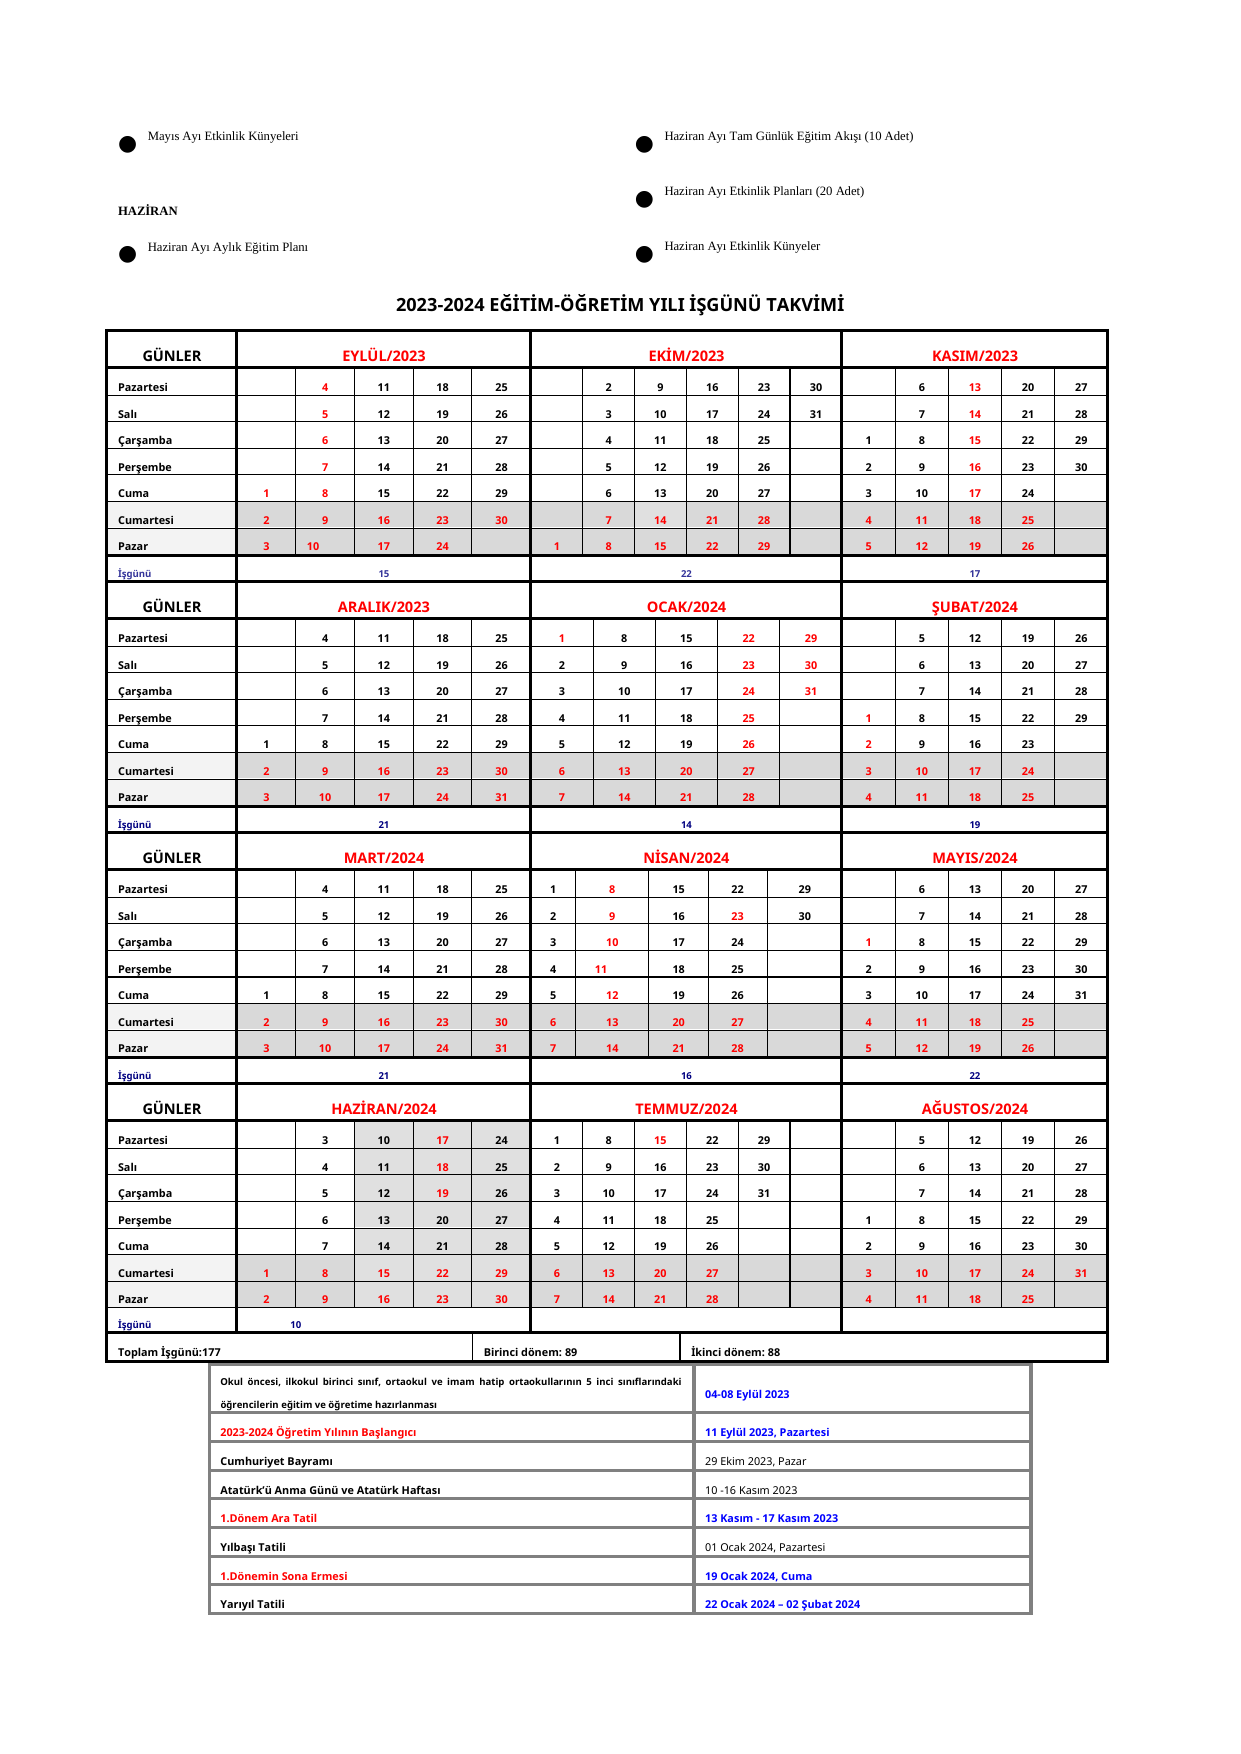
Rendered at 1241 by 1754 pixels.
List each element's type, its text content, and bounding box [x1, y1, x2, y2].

table_cell 10 [896, 978, 948, 1003]
table_cell 11 [576, 951, 648, 976]
table_cell 20 [414, 924, 471, 950]
table_cell 8 [583, 529, 634, 554]
table_cell [532, 449, 582, 474]
table_cell 13 [635, 475, 686, 501]
table_cell 26 [1002, 529, 1054, 554]
table_cell 6 [296, 1202, 354, 1227]
table_cell [238, 1175, 295, 1201]
table_cell 23 [1002, 951, 1054, 976]
table_cell Cuma [108, 978, 235, 1003]
table_cell 8 [296, 475, 354, 501]
table_cell 5 [843, 1031, 895, 1056]
table_cell 2 [843, 951, 895, 976]
table_cell 12 [949, 1122, 1001, 1148]
table_cell 3 [532, 924, 575, 950]
table_cell [843, 673, 895, 699]
table_cell 8 [296, 1255, 354, 1281]
table_cell 21 [635, 1282, 686, 1307]
table_cell 2 [238, 753, 295, 778]
table_cell [791, 449, 840, 474]
table_cell 13 [355, 924, 413, 950]
table_cell Salı [108, 396, 235, 421]
table_cell 25 [472, 369, 529, 394]
table_cell 30 [1055, 449, 1106, 474]
table_cell 14 [583, 1282, 634, 1307]
table_cell 30 [472, 1282, 529, 1307]
table_cell 24 [1002, 978, 1054, 1003]
table_cell [791, 1122, 840, 1148]
table_cell 24 [739, 396, 789, 421]
table_cell 7 [296, 951, 354, 976]
table_cell 6 [296, 673, 354, 699]
table_cell 17 [635, 1175, 686, 1201]
table_cell 3 [843, 978, 895, 1003]
table_cell 28 [1055, 396, 1106, 421]
table_cell 19 [656, 726, 717, 752]
table_cell 9 [583, 1149, 634, 1174]
table_cell 11 [635, 422, 686, 448]
table_cell 29 [1055, 1202, 1106, 1227]
table_cell [780, 726, 840, 752]
table_cell 22 [709, 871, 767, 897]
table_cell 20 [687, 475, 738, 501]
table_cell 9 [896, 726, 948, 752]
table_cell 21 [1002, 898, 1054, 923]
table_cell İşgünü [108, 808, 235, 831]
table_cell ARALIK/2023 [238, 583, 529, 617]
table_cell 10 [296, 529, 354, 554]
table_cell 10 [896, 475, 948, 501]
table_cell Salı [108, 898, 235, 923]
table_cell 30 [472, 753, 529, 778]
table_cell 14 [949, 898, 1001, 923]
table_cell [791, 475, 840, 501]
table_cell 29 [768, 871, 840, 897]
table_cell 22 [414, 475, 471, 501]
table_cell 20 [649, 1004, 708, 1029]
table_cell [238, 951, 295, 976]
table_cell 10 [355, 1122, 413, 1148]
table_cell ŞUBAT/2024 [843, 583, 1106, 617]
table_cell MART/2024 [238, 834, 529, 868]
table_cell 29 [472, 726, 529, 752]
table_cell 4 [296, 369, 354, 394]
table_cell [238, 396, 295, 421]
table_cell [739, 1255, 789, 1281]
table_cell 16 [355, 753, 413, 778]
table_cell 13 [594, 753, 655, 778]
table_cell 19 [1002, 1122, 1054, 1148]
table_cell 23 [1002, 1229, 1054, 1254]
table_cell 5 [296, 1175, 354, 1201]
table_cell [1055, 753, 1106, 778]
table_cell Pazartesi [108, 620, 235, 646]
table_cell 10 [296, 780, 354, 805]
table_cell [238, 449, 295, 474]
table_header EYLÜL/2023 [238, 332, 529, 366]
table_cell 2 [532, 898, 575, 923]
table_cell 9 [296, 753, 354, 778]
table_cell [739, 1202, 789, 1227]
table_cell 12 [355, 898, 413, 923]
table_cell Perşembe [108, 449, 235, 474]
table_cell 16 [635, 1149, 686, 1174]
table_cell 12 [355, 1175, 413, 1201]
table_cell 7 [896, 898, 948, 923]
table_cell 14 [594, 780, 655, 805]
table_cell 20 [1002, 369, 1054, 394]
table_cell 1.Dönem Ara Tatil [211, 1500, 692, 1526]
table_cell 25 [718, 700, 779, 725]
table_cell [1055, 502, 1106, 527]
table_cell 7 [532, 780, 593, 805]
table_cell 15 [355, 1255, 413, 1281]
table_cell 19 [414, 396, 471, 421]
table_cell 8 [896, 700, 948, 725]
table_cell 12 [355, 647, 413, 672]
table_cell 26 [472, 898, 529, 923]
table_header Okul öncesi, ilkokul birinci sınıf, ortaokul ve imam hatip ortaokullarının 5 inci sınıflarındaki öğrencilerin eğitim ve öğretime hazırlanması [211, 1366, 692, 1411]
table_cell 13 Kasım - 17 Kasım 2023 [696, 1500, 1029, 1526]
table_cell 1 [532, 529, 582, 554]
table_cell 23 [709, 898, 767, 923]
table_cell 25 [739, 422, 789, 448]
table_cell 22 [843, 1059, 1106, 1082]
table_cell 31 [739, 1175, 789, 1201]
table_cell 29 [1055, 924, 1106, 950]
table_cell Çarşamba [108, 422, 235, 448]
table_cell [1055, 780, 1106, 805]
table_cell Perşembe [108, 700, 235, 725]
table_cell 17 [843, 557, 1106, 580]
table_cell 6 [896, 871, 948, 897]
table_cell [843, 1175, 895, 1201]
table_cell 23 [1002, 449, 1054, 474]
table_cell TEMMUZ/2024 [532, 1085, 840, 1119]
table_cell [238, 1149, 295, 1174]
table_cell 18 [635, 1202, 686, 1227]
table_cell 24 [687, 1175, 738, 1201]
table_cell 18 [687, 422, 738, 448]
table_cell 13 [355, 1202, 413, 1227]
table_cell 27 [472, 673, 529, 699]
table_cell 13 [583, 1255, 634, 1281]
table_cell 5 [532, 1229, 582, 1254]
table_cell 20 [414, 422, 471, 448]
table_cell [843, 871, 895, 897]
table_cell 21 [656, 780, 717, 805]
table_cell 5 [296, 647, 354, 672]
table_cell 6 [296, 924, 354, 950]
table_cell 21 [1002, 673, 1054, 699]
table_cell 23 [687, 1149, 738, 1174]
table_cell [791, 529, 840, 554]
table_cell 15 [635, 1122, 686, 1148]
table_cell [532, 422, 582, 448]
table_cell 4 [296, 871, 354, 897]
table_cell GÜNLER [108, 1085, 235, 1119]
table_cell 10 -16 Kasım 2023 [696, 1472, 1029, 1497]
table_header KASIM/2023 [843, 332, 1106, 366]
table_cell 16 [949, 951, 1001, 976]
table_cell 26 [472, 647, 529, 672]
table_cell 24 [414, 529, 471, 554]
table_cell 2 [843, 726, 895, 752]
table_cell 18 [649, 951, 708, 976]
table_cell 27 [472, 924, 529, 950]
table_cell 19 [687, 449, 738, 474]
table_cell 3 [843, 475, 895, 501]
table_cell 21 [414, 1229, 471, 1254]
table_cell [238, 422, 295, 448]
table_cell 20 [1002, 647, 1054, 672]
table_cell Cumartesi [108, 753, 235, 778]
table_cell 13 [949, 871, 1001, 897]
table_cell 1 [238, 475, 295, 501]
table_cell 12 [583, 1229, 634, 1254]
table_cell [739, 1282, 789, 1307]
table_cell 5 [583, 449, 634, 474]
table_cell 11 [355, 871, 413, 897]
table_cell 1.Dönemin Sona Ermesi [211, 1558, 692, 1583]
list Mayıs Ayı Etkinlik Künyeleri [118, 118, 605, 163]
table_cell 12 [635, 449, 686, 474]
table_cell 12 [896, 529, 948, 554]
table_cell 3 [238, 529, 295, 554]
table_cell Pazar [108, 529, 235, 554]
table_cell 27 [687, 1255, 738, 1281]
table_cell 23 [414, 1004, 471, 1029]
table_cell 4 [843, 1004, 895, 1029]
table_cell 28 [739, 502, 789, 527]
table_cell 24 [1002, 475, 1054, 501]
table_cell 7 [532, 1031, 575, 1056]
table_cell Salı [108, 1149, 235, 1174]
table_cell [791, 1282, 840, 1307]
table_cell 30 [472, 1004, 529, 1029]
table_cell [472, 529, 529, 554]
table_cell [238, 924, 295, 950]
table_cell HAZİRAN/2024 [238, 1085, 529, 1119]
table_cell 27 [1055, 871, 1106, 897]
table_cell 21 [414, 951, 471, 976]
table_cell 7 [532, 1282, 582, 1307]
table_cell 5 [532, 978, 575, 1003]
table_cell 15 [949, 700, 1001, 725]
table_cell 1 [238, 726, 295, 752]
table_cell 31 [791, 396, 840, 421]
table_cell 6 [532, 753, 593, 778]
table_cell Cumartesi [108, 502, 235, 527]
table_cell 22 [687, 529, 738, 554]
table_cell [768, 924, 840, 950]
table_cell 01 Ocak 2024, Pazartesi [696, 1529, 1029, 1554]
table_cell 28 [472, 951, 529, 976]
table_cell 14 [355, 700, 413, 725]
table_cell 28 [472, 1229, 529, 1254]
table_cell 11 [594, 700, 655, 725]
table_cell Cuma [108, 475, 235, 501]
table_header 04-08 Eylül 2023 [696, 1366, 1029, 1411]
table_cell 5 [296, 898, 354, 923]
table_cell 18 [949, 780, 1001, 805]
table_cell 30 [739, 1149, 789, 1174]
table_cell 29 [472, 978, 529, 1003]
table_cell 1 [843, 700, 895, 725]
table_cell 21 [238, 1059, 529, 1082]
table_cell 6 [896, 1149, 948, 1174]
table_cell 22 [687, 1122, 738, 1148]
table_cell [843, 898, 895, 923]
table_cell 25 [709, 951, 767, 976]
table_cell 7 [896, 673, 948, 699]
table_cell 3 [532, 1175, 582, 1201]
table_cell 8 [296, 726, 354, 752]
table_cell 26 [687, 1229, 738, 1254]
table_cell Çarşamba [108, 924, 235, 950]
table_cell Perşembe [108, 951, 235, 976]
table_cell 27 [1055, 369, 1106, 394]
table_cell 11 [896, 1004, 948, 1029]
table_cell 10 [635, 396, 686, 421]
table_cell 22 Ocak 2024 – 02 Şubat 2024 [696, 1586, 1029, 1612]
table_cell Birinci dönem: 89 [473, 1334, 679, 1359]
table_cell 30 [1055, 1229, 1106, 1254]
table_cell [843, 1122, 895, 1148]
table_cell 12 [949, 620, 1001, 646]
table_cell [1055, 1282, 1106, 1307]
table_cell 18 [949, 502, 1001, 527]
table_cell [791, 502, 840, 527]
table_cell 25 [687, 1202, 738, 1227]
table_cell İşgünü [108, 557, 235, 580]
table_cell 14 [635, 502, 686, 527]
table_cell 15 [656, 620, 717, 646]
table_cell Pazar [108, 1031, 235, 1056]
table_cell 14 [355, 449, 413, 474]
table_cell 5 [296, 396, 354, 421]
table_cell 26 [472, 396, 529, 421]
table_cell 9 [896, 449, 948, 474]
table_cell 17 [949, 978, 1001, 1003]
table_cell 20 [1002, 871, 1054, 897]
table_cell 29 [1055, 422, 1106, 448]
table_cell 2 [843, 1229, 895, 1254]
table_cell 11 [355, 369, 413, 394]
table_cell 20 [414, 673, 471, 699]
table_cell 9 [296, 1004, 354, 1029]
table_cell 12 [576, 978, 648, 1003]
table_cell 28 [1055, 898, 1106, 923]
table_cell 25 [472, 871, 529, 897]
table_cell Cuma [108, 726, 235, 752]
table_cell [238, 700, 295, 725]
table_cell 2023-2024 Öğretim Yılının Başlangıcı [211, 1414, 692, 1440]
table_cell [238, 898, 295, 923]
table_cell 4 [843, 1282, 895, 1307]
table_cell [238, 647, 295, 672]
table_cell [843, 396, 895, 421]
table_cell 21 [687, 502, 738, 527]
table_cell 5 [532, 726, 593, 752]
table_cell 27 [1055, 1149, 1106, 1174]
table_cell 30 [791, 369, 840, 394]
table_cell 1 [238, 978, 295, 1003]
table_cell 8 [296, 978, 354, 1003]
table_cell [768, 951, 840, 976]
table_header GÜNLER [108, 332, 235, 366]
table_cell 14 [355, 951, 413, 976]
table_cell 18 [656, 700, 717, 725]
table_cell Cumhuriyet Bayramı [211, 1443, 692, 1468]
table_cell 30 [472, 502, 529, 527]
table_cell [238, 871, 295, 897]
table_cell 3 [843, 1255, 895, 1281]
table_cell [238, 673, 295, 699]
table_cell 21 [414, 700, 471, 725]
table_cell 1 [843, 1202, 895, 1227]
table_cell Perşembe [108, 1202, 235, 1227]
table_cell 25 [1002, 502, 1054, 527]
table_cell 7 [296, 449, 354, 474]
table_cell 25 [1002, 1282, 1054, 1307]
table_cell Cumartesi [108, 1004, 235, 1029]
table_cell Çarşamba [108, 1175, 235, 1201]
table_cell [532, 475, 582, 501]
table_cell 3 [238, 1031, 295, 1056]
table_cell 27 [472, 422, 529, 448]
table_cell 21 [649, 1031, 708, 1056]
table_cell 28 [687, 1282, 738, 1307]
table_cell 21 [414, 449, 471, 474]
table_cell 18 [414, 369, 471, 394]
table_cell 9 [296, 502, 354, 527]
table_cell 1 [843, 924, 895, 950]
table_cell 19 [649, 978, 708, 1003]
table_cell 7 [583, 502, 634, 527]
table_cell 28 [718, 780, 779, 805]
table_cell 17 [949, 475, 1001, 501]
table_cell 13 [355, 422, 413, 448]
table_cell [843, 1308, 1106, 1331]
table_cell 28 [1055, 673, 1106, 699]
table_cell 22 [718, 620, 779, 646]
table_cell 17 [649, 924, 708, 950]
table_cell [532, 396, 582, 421]
table_cell 27 [709, 1004, 767, 1029]
table_cell 11 [355, 1149, 413, 1174]
table_cell 7 [896, 396, 948, 421]
table_cell 3 [583, 396, 634, 421]
table_cell Pazar [108, 780, 235, 805]
table_cell 29 [472, 1255, 529, 1281]
table_cell 2 [532, 647, 593, 672]
table_cell 19 [949, 1031, 1001, 1056]
table_cell 24 [709, 924, 767, 950]
list Haziran Ayı Tam Günlük Eğitim Akışı (10 Adet) [634, 118, 1122, 163]
table_cell 4 [532, 700, 593, 725]
table_cell 31 [472, 780, 529, 805]
table_cell 8 [896, 924, 948, 950]
table_cell [1055, 529, 1106, 554]
table_cell 25 [1002, 1004, 1054, 1029]
table_cell 15 [949, 422, 1001, 448]
table_cell 29 [472, 475, 529, 501]
table_cell 14 [949, 1175, 1001, 1201]
table_cell [768, 978, 840, 1003]
table_cell 19 Ocak 2024, Cuma [696, 1558, 1029, 1583]
table_cell OCAK/2024 [532, 583, 840, 617]
table_cell 1 [532, 871, 575, 897]
table_cell 26 [1055, 620, 1106, 646]
table_cell 14 [532, 808, 840, 831]
table_cell 22 [1002, 700, 1054, 725]
table_cell 4 [532, 1202, 582, 1227]
table_cell 27 [472, 1202, 529, 1227]
table_cell 6 [896, 369, 948, 394]
table_cell 21 [238, 808, 529, 831]
table_cell 23 [1002, 726, 1054, 752]
table_cell 15 [949, 924, 1001, 950]
table_cell 31 [780, 673, 840, 699]
table_cell 23 [739, 369, 789, 394]
table_cell 18 [414, 871, 471, 897]
table_cell 24 [718, 673, 779, 699]
text 2023-2024 EĞİTİM-ÖĞRETİM YILI İŞGÜNÜ TAKVİMİ [118, 274, 1122, 316]
table_cell [780, 780, 840, 805]
table_cell [843, 620, 895, 646]
table_cell 22 [414, 1255, 471, 1281]
table_cell 2 [843, 449, 895, 474]
table_cell 14 [355, 1229, 413, 1254]
table_cell Pazartesi [108, 1122, 235, 1148]
table_cell 10 [296, 1031, 354, 1056]
table_cell 20 [635, 1255, 686, 1281]
table_cell 12 [896, 1031, 948, 1056]
table_cell 2 [583, 369, 634, 394]
table_cell 15 [355, 475, 413, 501]
table_cell 10 [583, 1175, 634, 1201]
table_cell 15 [355, 726, 413, 752]
table_cell 26 [718, 726, 779, 752]
table_cell 21 [1002, 396, 1054, 421]
table_cell 14 [576, 1031, 648, 1056]
table_cell 4 [296, 620, 354, 646]
table_cell 15 [355, 978, 413, 1003]
table_cell 22 [1002, 1202, 1054, 1227]
table_cell 26 [1002, 1031, 1054, 1056]
table_cell 17 [355, 529, 413, 554]
table_cell 16 [355, 502, 413, 527]
table_cell [843, 1149, 895, 1174]
table_cell 8 [583, 1122, 634, 1148]
table_cell [532, 1308, 840, 1331]
table_cell 25 [1002, 780, 1054, 805]
table_cell 1 [532, 620, 593, 646]
table_cell 16 [656, 647, 717, 672]
table_cell 8 [896, 422, 948, 448]
table_cell 22 [414, 726, 471, 752]
table_cell GÜNLER [108, 583, 235, 617]
table_cell Çarşamba [108, 673, 235, 699]
table_cell [791, 1175, 840, 1201]
table_cell 28 [1055, 1175, 1106, 1201]
table_cell 22 [532, 557, 840, 580]
table_cell 13 [355, 673, 413, 699]
table_cell 27 [739, 475, 789, 501]
table_cell 18 [414, 1149, 471, 1174]
list Haziran Ayı Etkinlik Künyeler [634, 228, 1122, 273]
table_cell 27 [1055, 647, 1106, 672]
table_cell [843, 647, 895, 672]
table_cell 31 [1055, 1255, 1106, 1281]
table_cell 16 [687, 369, 738, 394]
table_cell 10 [896, 1255, 948, 1281]
table_cell Yarıyıl Tatili [211, 1586, 692, 1612]
table_cell 6 [532, 1255, 582, 1281]
table_cell 16 [355, 1004, 413, 1029]
table_cell Atatürk’ü Anma Günü ve Atatürk Haftası [211, 1472, 692, 1497]
table_cell [532, 502, 582, 527]
table_cell 23 [718, 647, 779, 672]
table_cell [532, 369, 582, 394]
table_cell 24 [1002, 1255, 1054, 1281]
table_cell [1055, 1031, 1106, 1056]
table_cell 21 [1002, 1175, 1054, 1201]
table_cell 6 [296, 422, 354, 448]
text HAZİRAN [118, 193, 605, 218]
table_cell 11 [583, 1202, 634, 1227]
table_cell [791, 1149, 840, 1174]
table_cell 4 [843, 502, 895, 527]
table_cell Cumartesi [108, 1255, 235, 1281]
table_cell 23 [414, 1282, 471, 1307]
table_cell 17 [355, 780, 413, 805]
table_cell [238, 620, 295, 646]
table_cell 11 Eylül 2023, Pazartesi [696, 1414, 1029, 1440]
table_cell 9 [576, 898, 648, 923]
table_cell 17 [949, 753, 1001, 778]
table_cell 9 [896, 1229, 948, 1254]
table_cell 16 [949, 726, 1001, 752]
table_cell 6 [583, 475, 634, 501]
table_cell 16 [949, 449, 1001, 474]
table_cell 11 [355, 620, 413, 646]
table_cell 12 [594, 726, 655, 752]
table_cell 16 [532, 1059, 840, 1082]
table_cell 11 [896, 502, 948, 527]
table_cell 2 [238, 1004, 295, 1029]
list Haziran Ayı Aylık Eğitim Planı [118, 228, 605, 273]
table_cell 23 [414, 753, 471, 778]
table_cell [238, 1202, 295, 1227]
table_cell [780, 753, 840, 778]
table_cell 15 [635, 529, 686, 554]
table_cell [1055, 726, 1106, 752]
table_cell [791, 422, 840, 448]
table_cell 19 [1002, 620, 1054, 646]
table_cell 20 [1002, 1149, 1054, 1174]
table_cell 12 [355, 396, 413, 421]
table_cell 10 [594, 673, 655, 699]
table_cell 24 [414, 780, 471, 805]
table_cell [238, 369, 295, 394]
table_cell İşgünü [108, 1059, 235, 1082]
table_cell 7 [296, 700, 354, 725]
table_cell 2 [532, 1149, 582, 1174]
table_cell 22 [414, 978, 471, 1003]
table_cell 7 [896, 1175, 948, 1201]
table_cell 3 [238, 780, 295, 805]
table_cell 11 [896, 1282, 948, 1307]
table_cell 17 [949, 1255, 1001, 1281]
table_cell 15 [949, 1202, 1001, 1227]
table_cell 28 [709, 1031, 767, 1056]
table_cell AĞUSTOS/2024 [843, 1085, 1106, 1119]
table_cell [238, 1229, 295, 1254]
table_cell 5 [843, 529, 895, 554]
table_cell 30 [1055, 951, 1106, 976]
table_cell MAYIS/2024 [843, 834, 1106, 868]
table_cell 19 [843, 808, 1106, 831]
table_cell 24 [1002, 753, 1054, 778]
table_cell Pazar [108, 1282, 235, 1307]
table_cell [843, 369, 895, 394]
table_cell 7 [296, 1229, 354, 1254]
table_cell 24 [414, 1031, 471, 1056]
table_cell 17 [414, 1122, 471, 1148]
table_cell 1 [532, 1122, 582, 1148]
table_cell 24 [472, 1122, 529, 1148]
table_cell 15 [238, 557, 529, 580]
table_cell 31 [472, 1031, 529, 1056]
table_cell 29 [780, 620, 840, 646]
table_cell 30 [768, 898, 840, 923]
table_cell Yılbaşı Tatili [211, 1529, 692, 1554]
table_cell 9 [296, 1282, 354, 1307]
table_cell 26 [1055, 1122, 1106, 1148]
table_cell [791, 1229, 840, 1254]
table_cell 29 [739, 529, 789, 554]
table_cell [791, 1255, 840, 1281]
table_cell 8 [594, 620, 655, 646]
table_cell 5 [896, 1122, 948, 1148]
table_cell [238, 1122, 295, 1148]
table_cell 1 [843, 422, 895, 448]
table_cell 13 [576, 1004, 648, 1029]
table_cell Toplam İşgünü:177 [108, 1334, 472, 1359]
table_cell 26 [709, 978, 767, 1003]
table_cell [768, 1031, 840, 1056]
table_cell 30 [780, 647, 840, 672]
table_cell 27 [718, 753, 779, 778]
table_cell 4 [583, 422, 634, 448]
table_cell 17 [355, 1031, 413, 1056]
table_cell 31 [1055, 978, 1106, 1003]
table_cell Cuma [108, 1229, 235, 1254]
table_cell 28 [472, 700, 529, 725]
table_cell İşgünü [108, 1308, 235, 1331]
table_cell [739, 1229, 789, 1254]
table_cell 16 [649, 898, 708, 923]
table_cell 25 [472, 1149, 529, 1174]
table_cell 29 [1055, 700, 1106, 725]
table_cell [1055, 475, 1106, 501]
table_cell GÜNLER [108, 834, 235, 868]
table_cell 14 [949, 673, 1001, 699]
table_cell 6 [896, 647, 948, 672]
table_cell 4 [843, 780, 895, 805]
table_cell 3 [843, 753, 895, 778]
table_cell 9 [594, 647, 655, 672]
table_cell 8 [576, 871, 648, 897]
table_cell 10 [576, 924, 648, 950]
table_cell 20 [656, 753, 717, 778]
table_cell 3 [532, 673, 593, 699]
table_cell 5 [896, 620, 948, 646]
table_cell 29 Ekim 2023, Pazar [696, 1443, 1029, 1468]
table_cell 19 [414, 898, 471, 923]
table_cell [780, 700, 840, 725]
table_cell 17 [687, 396, 738, 421]
table_cell 4 [532, 951, 575, 976]
table_cell 2 [238, 502, 295, 527]
table_cell 11 [896, 780, 948, 805]
table_cell 10 [896, 753, 948, 778]
table_cell 6 [532, 1004, 575, 1029]
table_cell 20 [414, 1202, 471, 1227]
table_cell 9 [635, 369, 686, 394]
table_cell 26 [472, 1175, 529, 1201]
table_cell 13 [949, 369, 1001, 394]
table_cell 19 [635, 1229, 686, 1254]
table_header EKİM/2023 [532, 332, 840, 366]
table_cell 3 [296, 1122, 354, 1148]
table_cell 19 [414, 647, 471, 672]
table_cell 25 [472, 620, 529, 646]
table_cell 28 [472, 449, 529, 474]
table_cell 22 [1002, 924, 1054, 950]
table_cell 19 [414, 1175, 471, 1201]
table_cell 23 [414, 502, 471, 527]
table_cell 8 [896, 1202, 948, 1227]
table_cell Pazartesi [108, 369, 235, 394]
list Haziran Ayı Etkinlik Planları (20 Adet) [634, 173, 1122, 218]
table_cell 4 [296, 1149, 354, 1174]
table_cell 16 [355, 1282, 413, 1307]
table_cell 18 [949, 1282, 1001, 1307]
table_cell 17 [656, 673, 717, 699]
table_cell NİSAN/2024 [532, 834, 840, 868]
table_cell 9 [896, 951, 948, 976]
table_cell 22 [1002, 422, 1054, 448]
table_cell 18 [414, 620, 471, 646]
table_cell 13 [949, 647, 1001, 672]
table_cell Pazartesi [108, 871, 235, 897]
table_cell 2 [238, 1282, 295, 1307]
table_cell 13 [949, 1149, 1001, 1174]
table_cell İkinci dönem: 88 [681, 1334, 1106, 1359]
table_cell 1 [238, 1255, 295, 1281]
table_cell [1055, 1004, 1106, 1029]
table_cell Salı [108, 647, 235, 672]
table_cell 15 [649, 871, 708, 897]
table_cell 18 [949, 1004, 1001, 1029]
table_cell [791, 1202, 840, 1227]
table_cell 10 [238, 1308, 529, 1331]
table_cell 16 [949, 1229, 1001, 1254]
table_cell [768, 1004, 840, 1029]
table_cell 29 [739, 1122, 789, 1148]
table_cell 26 [739, 449, 789, 474]
table_cell 14 [949, 396, 1001, 421]
table_cell 19 [949, 529, 1001, 554]
